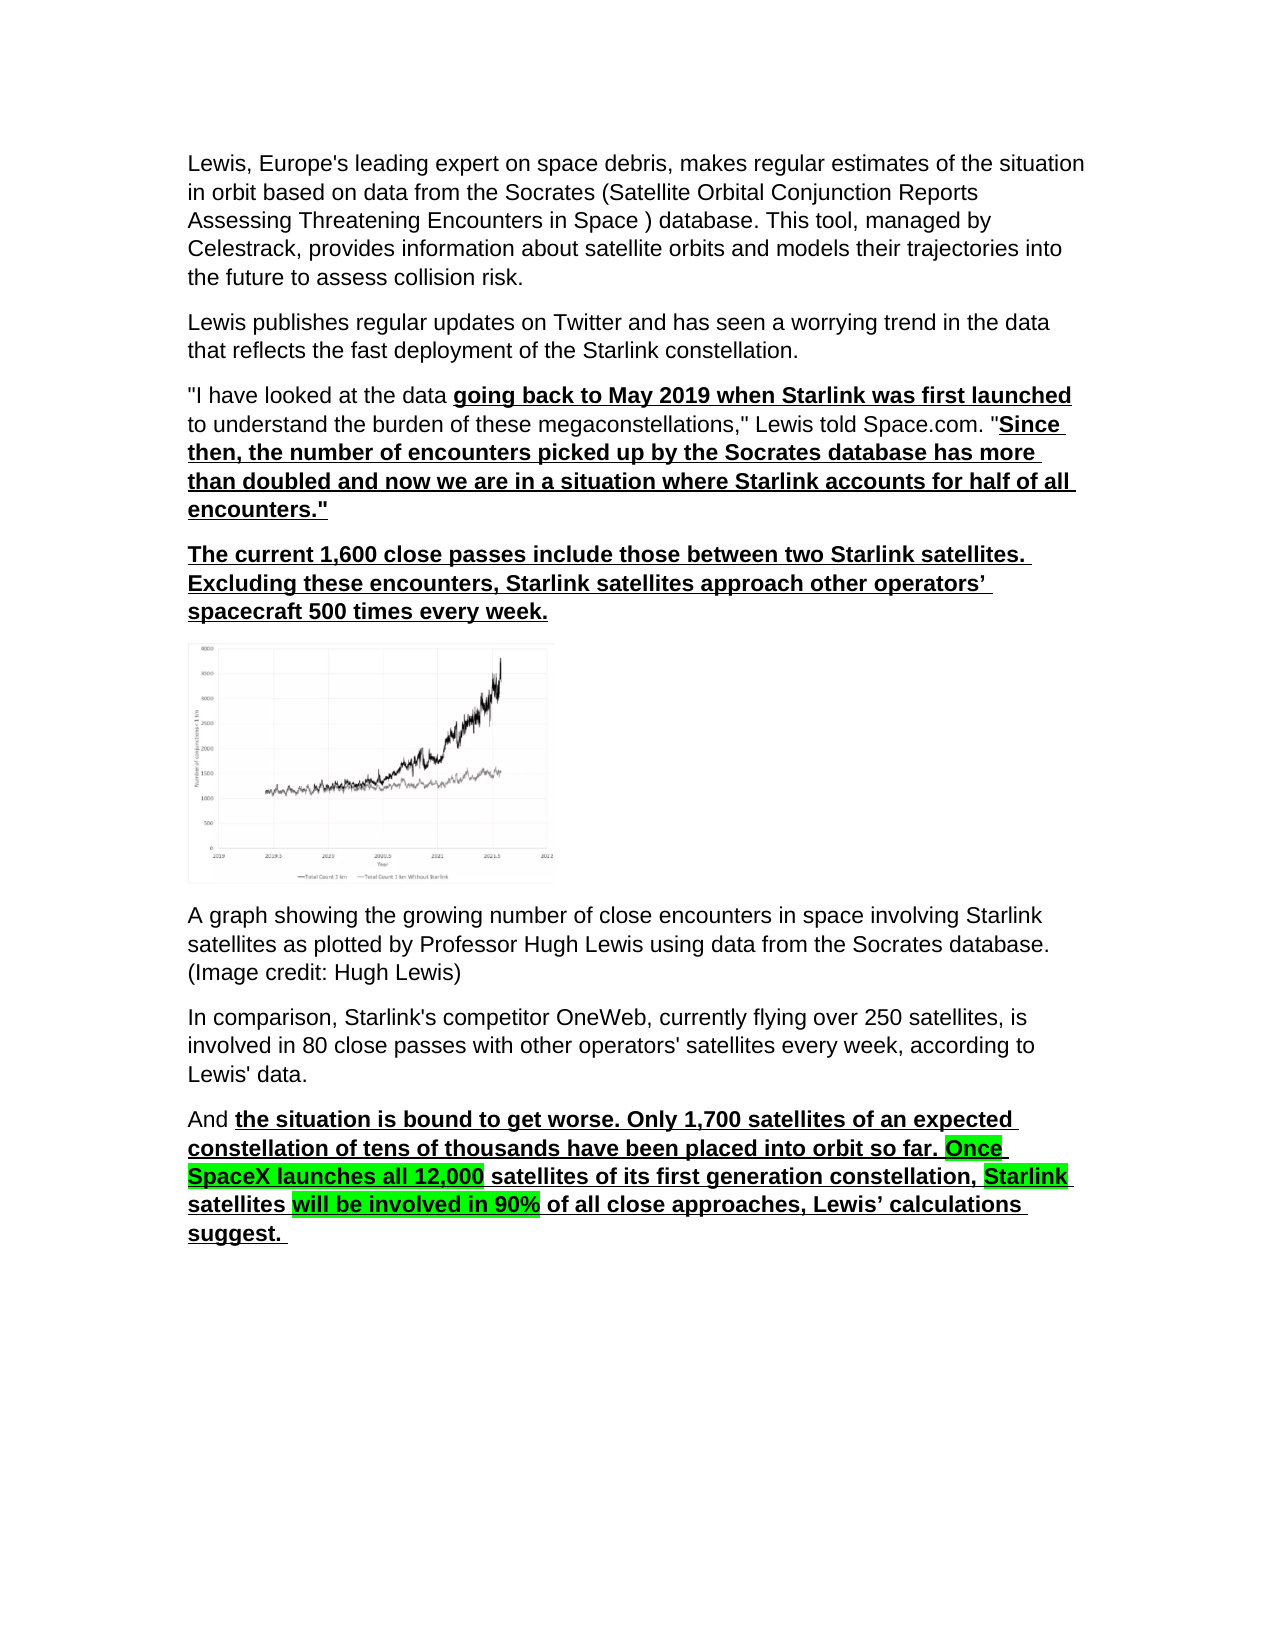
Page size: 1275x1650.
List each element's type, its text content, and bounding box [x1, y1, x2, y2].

text A graph showing the growing number of close encounters in space involving Starlink satellites as plotted by Professor Hugh Lewis using data from the Socrates database. (Image credit: Hugh Lewis) [187, 902, 1087, 985]
text Lewis, Europe's leading expert on space debris, makes regular estimates of the situation in orbit based on data from the Socrates (Satellite Orbital Conjunction Reports Assessing Threatening Encounters in Space ) database. This tool, managed by Celestrack, provides information about satellite orbits and models their trajectories into the future to assess collision risk. [187, 150, 1087, 290]
text And the situation is bound to get worse. Only 1,700 satellites of an expected constellation of tens of thousands have been placed into orbit so far. Once SpaceX launches all 12,000 satellites of its first generation constellation, Starlink satellites will be involved in 90% of all close approaches, Lewis’ calculations suggest. [187, 1106, 1087, 1246]
text Lewis publishes regular updates on Twitter and has seen a worrying trend in the data that reflects the fast deployment of the Starlink constellation. [187, 309, 1087, 364]
text "I have looked at the data going back to May 2019 when Starlink was first launched to understand the burden of these megaconstellations," Lewis told Space.com. "Since then, the number of encounters picked up by the Socrates database has more than doubled and now we are in a situation where Starlink accounts for half of all encounters." [187, 382, 1087, 522]
text In comparison, Starlink's competitor OneWeb, currently flying over 250 satellites, is involved in 80 close passes with other operators' satellites every week, according to Lewis' data. [187, 1004, 1087, 1087]
picture [187, 643, 555, 884]
text The current 1,600 close passes include those between two Starlink satellites. Excluding these encounters, Starlink satellites approach other operators’ spacecraft 500 times every week. [187, 541, 1087, 624]
